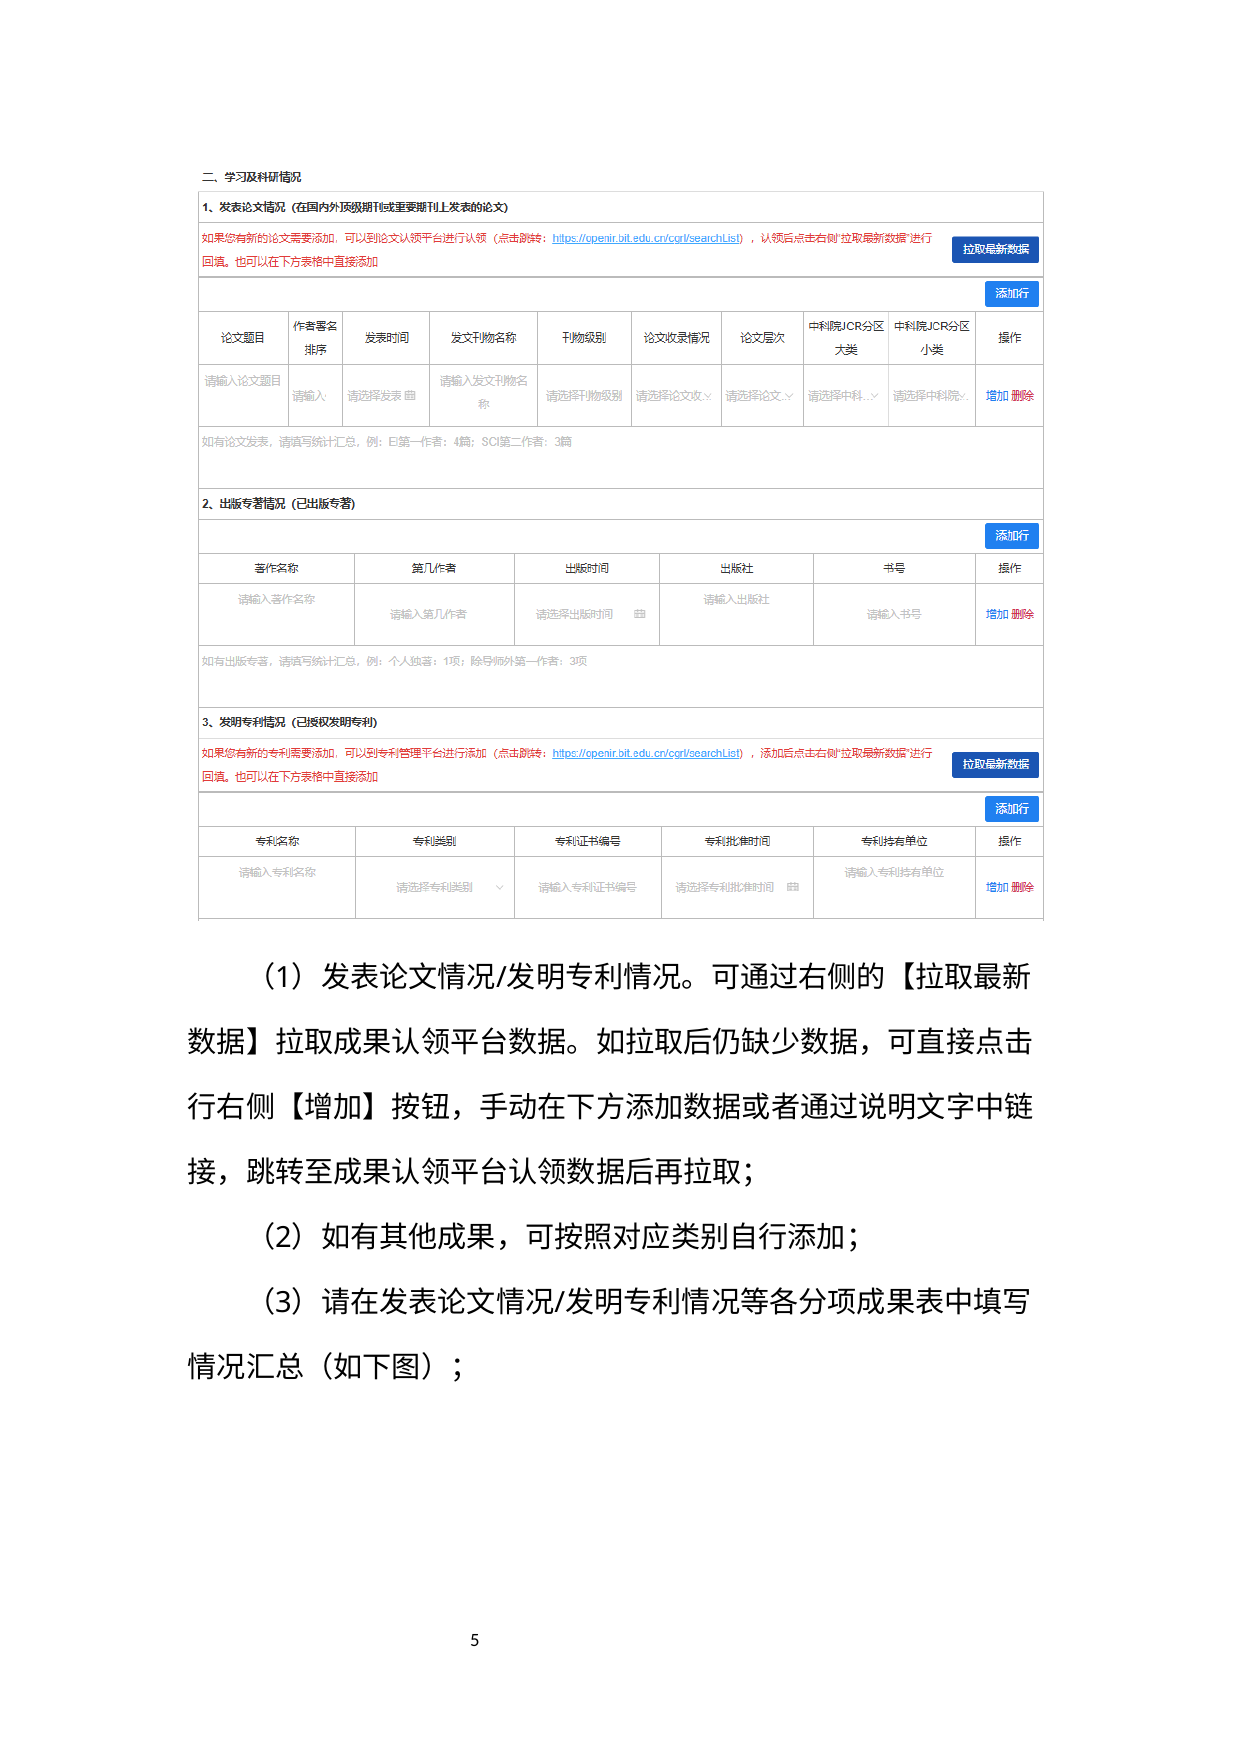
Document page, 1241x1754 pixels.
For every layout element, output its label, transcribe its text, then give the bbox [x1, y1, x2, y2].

list 发表论文情况/发明专利情况。可通过右侧的【拉取最新数据】拉取成果认领平台数据。如拉取后仍缺少数据，可直接点击行右侧【增加】按钮，手动在下方添加数据或者通过说明文字中链接，跳转至成果认领平台认领数据后再拉取； [187, 942, 1053, 1202]
picture [187, 162, 1053, 921]
list （2）如有其他成果，可按照对应类别自行添加； [187, 1202, 1053, 1267]
list （3）请在发表论文情况/发明专利情况等各分项成果表中填写情况汇总（如下图）； [187, 1267, 1053, 1397]
